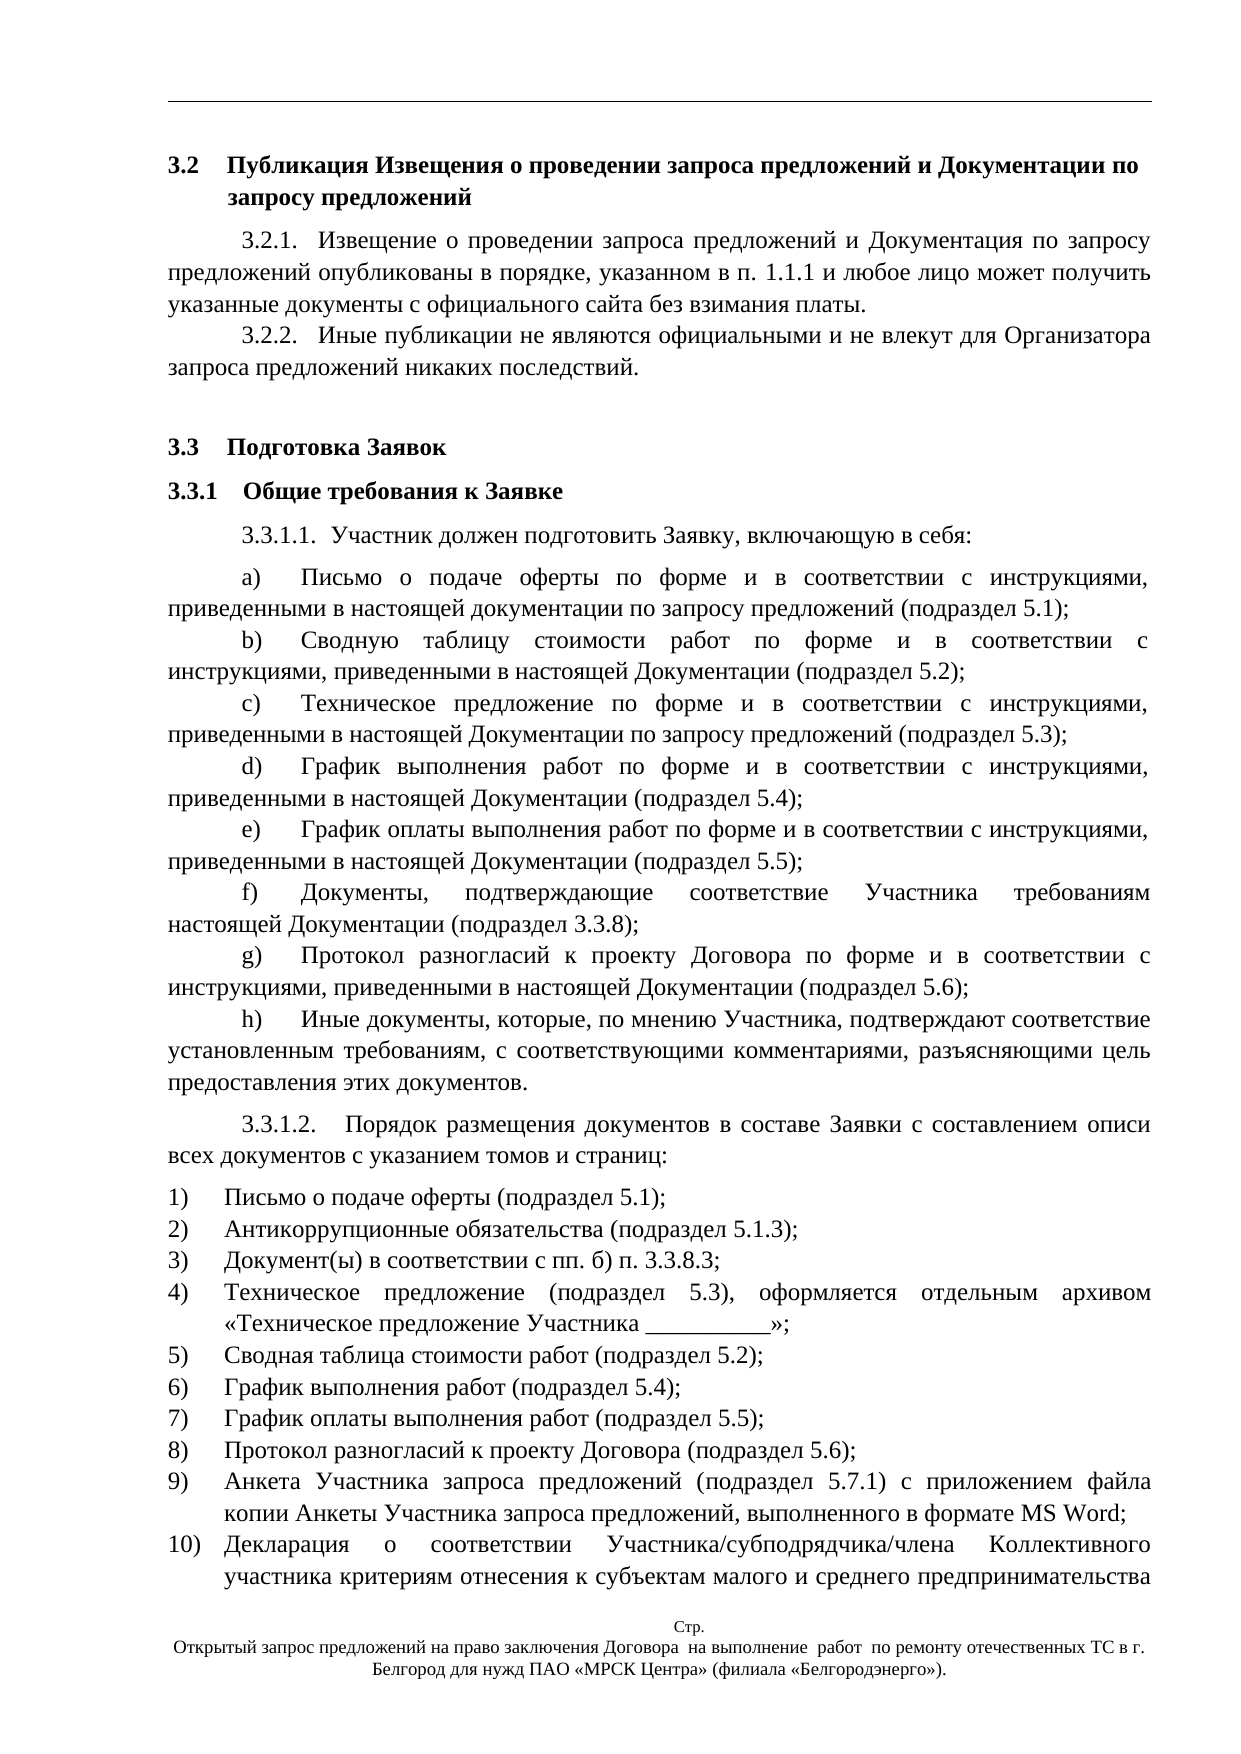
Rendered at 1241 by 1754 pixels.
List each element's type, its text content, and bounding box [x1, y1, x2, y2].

list Иные публикации не являются официальными и не влекут для Организатора запроса предложений никаких последствий. [168, 320, 1152, 381]
list Протокол разногласий к проекту Договора (подраздел 5.6); [168, 1435, 1152, 1463]
list Порядок размещения документов в составе Заявки с составлением описи всех документов с указанием томов и страниц: [168, 1109, 1152, 1169]
list Сводная таблица стоимости работ (подраздел 5.2); [168, 1340, 1152, 1369]
subtitle Подготовка Заявок [168, 432, 1152, 460]
subtitle Общие требования к Заявке [168, 476, 1152, 504]
subtitle Публикация Извещения о проведении запроса предложений и Документации по запросу предложений [168, 150, 1152, 210]
list График выполнения работ по форме и в соответствии с инструкциями, приведенными в настоящей Документации (подраздел 5.4); [168, 751, 1149, 811]
list Техническое предложение (подраздел 5.3), оформляется отдельным архивом «Техническое предложение Участника __________»; [168, 1277, 1152, 1337]
list Участник должен подготовить Заявку, включающую в себя: [168, 520, 1152, 548]
list Письмо о подаче оферты по форме и в соответствии с инструкциями, приведенными в настоящей документации по запросу предложений (подраздел 5.1); [168, 562, 1148, 622]
list График оплаты выполнения работ по форме и в соответствии с инструкциями, приведенными в настоящей Документации (подраздел 5.5); [168, 814, 1149, 874]
list График оплаты выполнения работ (подраздел 5.5); [168, 1403, 1152, 1432]
list Иные документы, которые, по мнению Участника, подтверждают соответствие установленным требованиям, с соответствующими комментариями, разъясняющими цель предоставления этих документов. [168, 1004, 1152, 1096]
list Протокол разногласий к проекту Договора по форме и в соответствии с инструкциями, приведенными в настоящей Документации (подраздел 5.6); [168, 941, 1151, 1001]
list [168, 1529, 1152, 1590]
list Сводную таблицу стоимости работ по форме и в соответствии с инструкциями, приведенными в настоящей Документации (подраздел 5.2); [168, 625, 1148, 685]
list График выполнения работ (подраздел 5.4); [168, 1372, 1152, 1400]
list Техническое предложение по форме и в соответствии с инструкциями, приведенными в настоящей Документации по запросу предложений (подраздел 5.3); [168, 688, 1148, 748]
